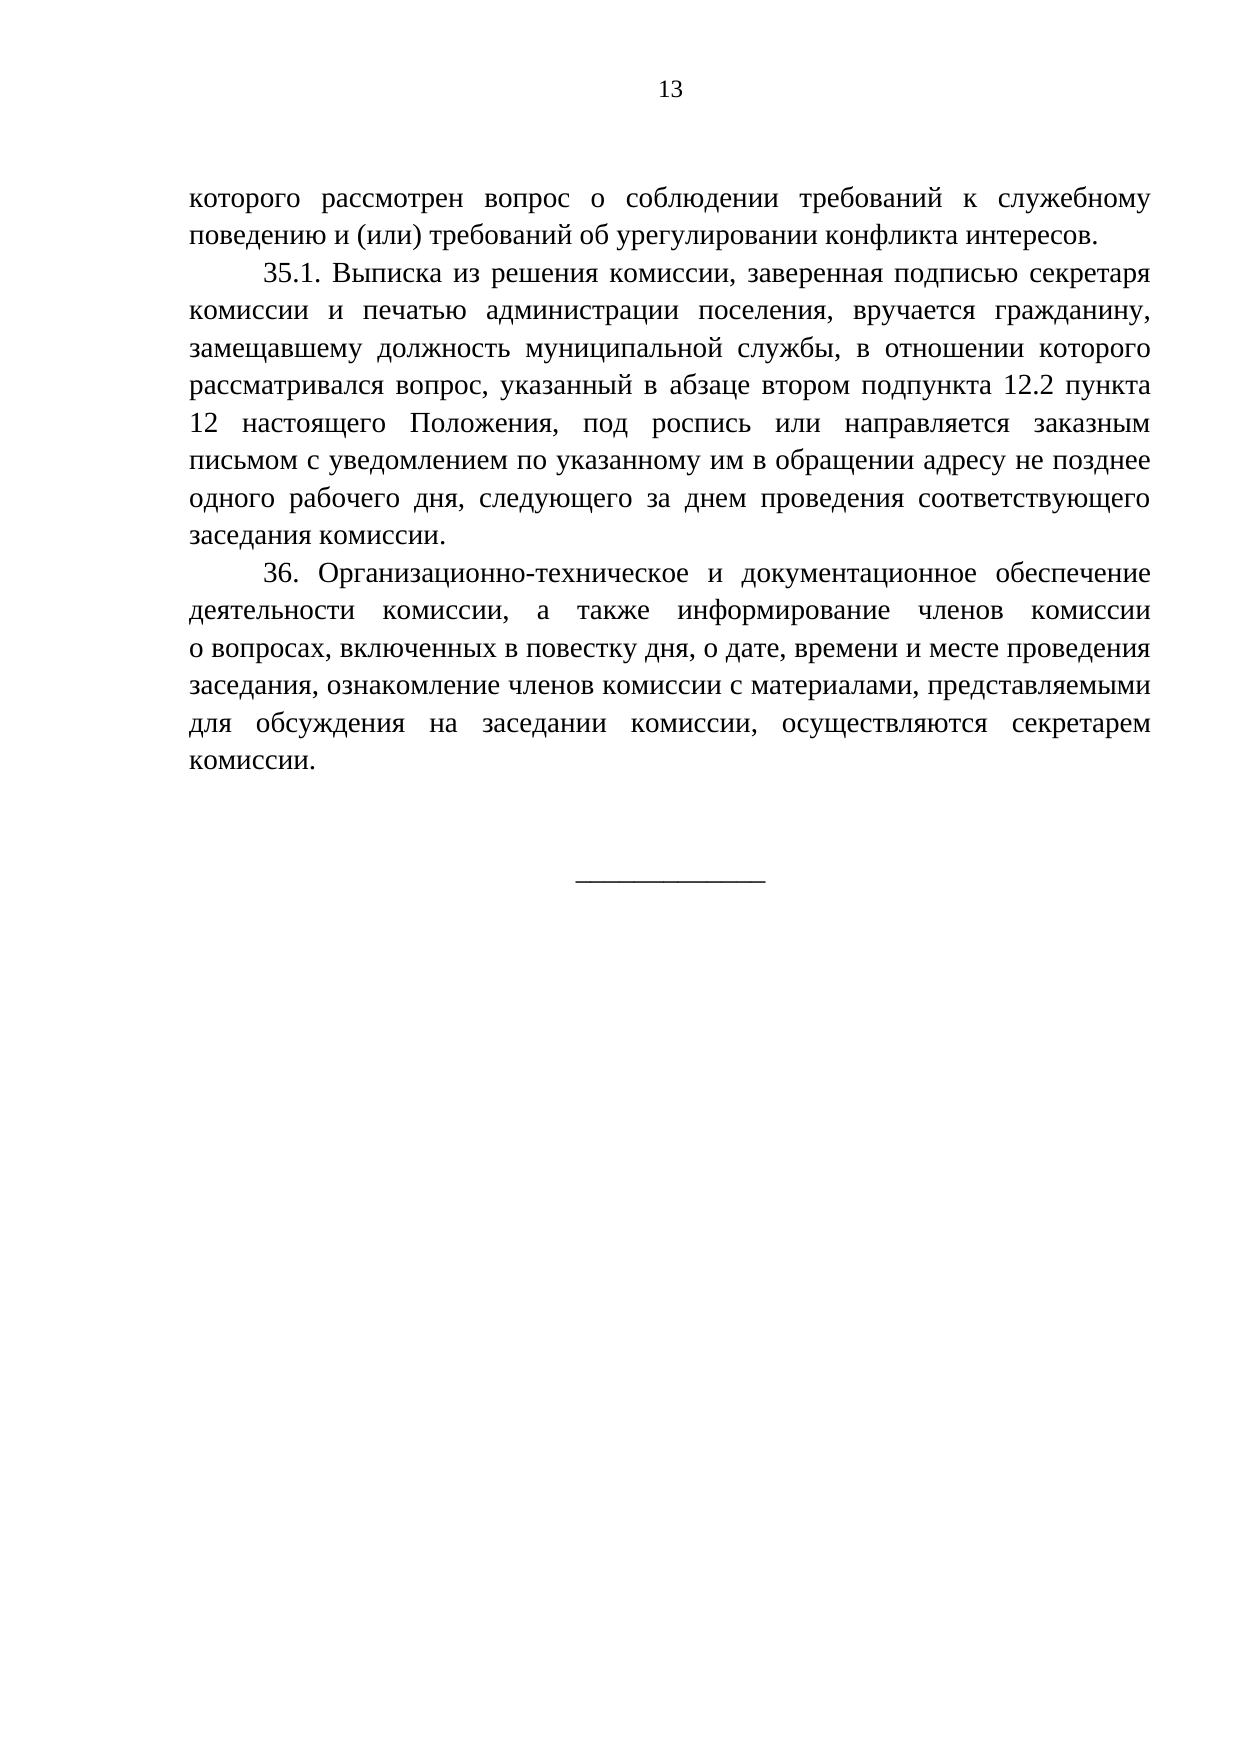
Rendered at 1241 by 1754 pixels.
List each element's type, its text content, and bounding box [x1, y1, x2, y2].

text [189, 177, 1152, 252]
text 36. Организационно-техническое и документационное обеспечение деятельности комиссии, а также информирование членов комиссии о вопросах, включенных в повестку дня, о дате, времени и месте проведения заседания, ознакомление членов комиссии с материалами, представляемыми для обсуждения на заседании комиссии, осуществляются секретарем комиссии. [189, 552, 1152, 777]
text _____________ [189, 852, 1152, 886]
text 35.1. Выписка из решения комиссии, заверенная подписью секретаря комиссии и печатью администрации поселения, вручается гражданину, замещавшему должность муниципальной службы, в отношении которого рассматривался вопрос, указанный в абзаце втором подпункта 12.2 пункта 12 настоящего Положения, под роспись или направляется заказным письмом с уведомлением по указанному им в обращении адресу не позднее одного рабочего дня, следующего за днем проведения соответствующего заседания комиссии. [189, 252, 1152, 552]
